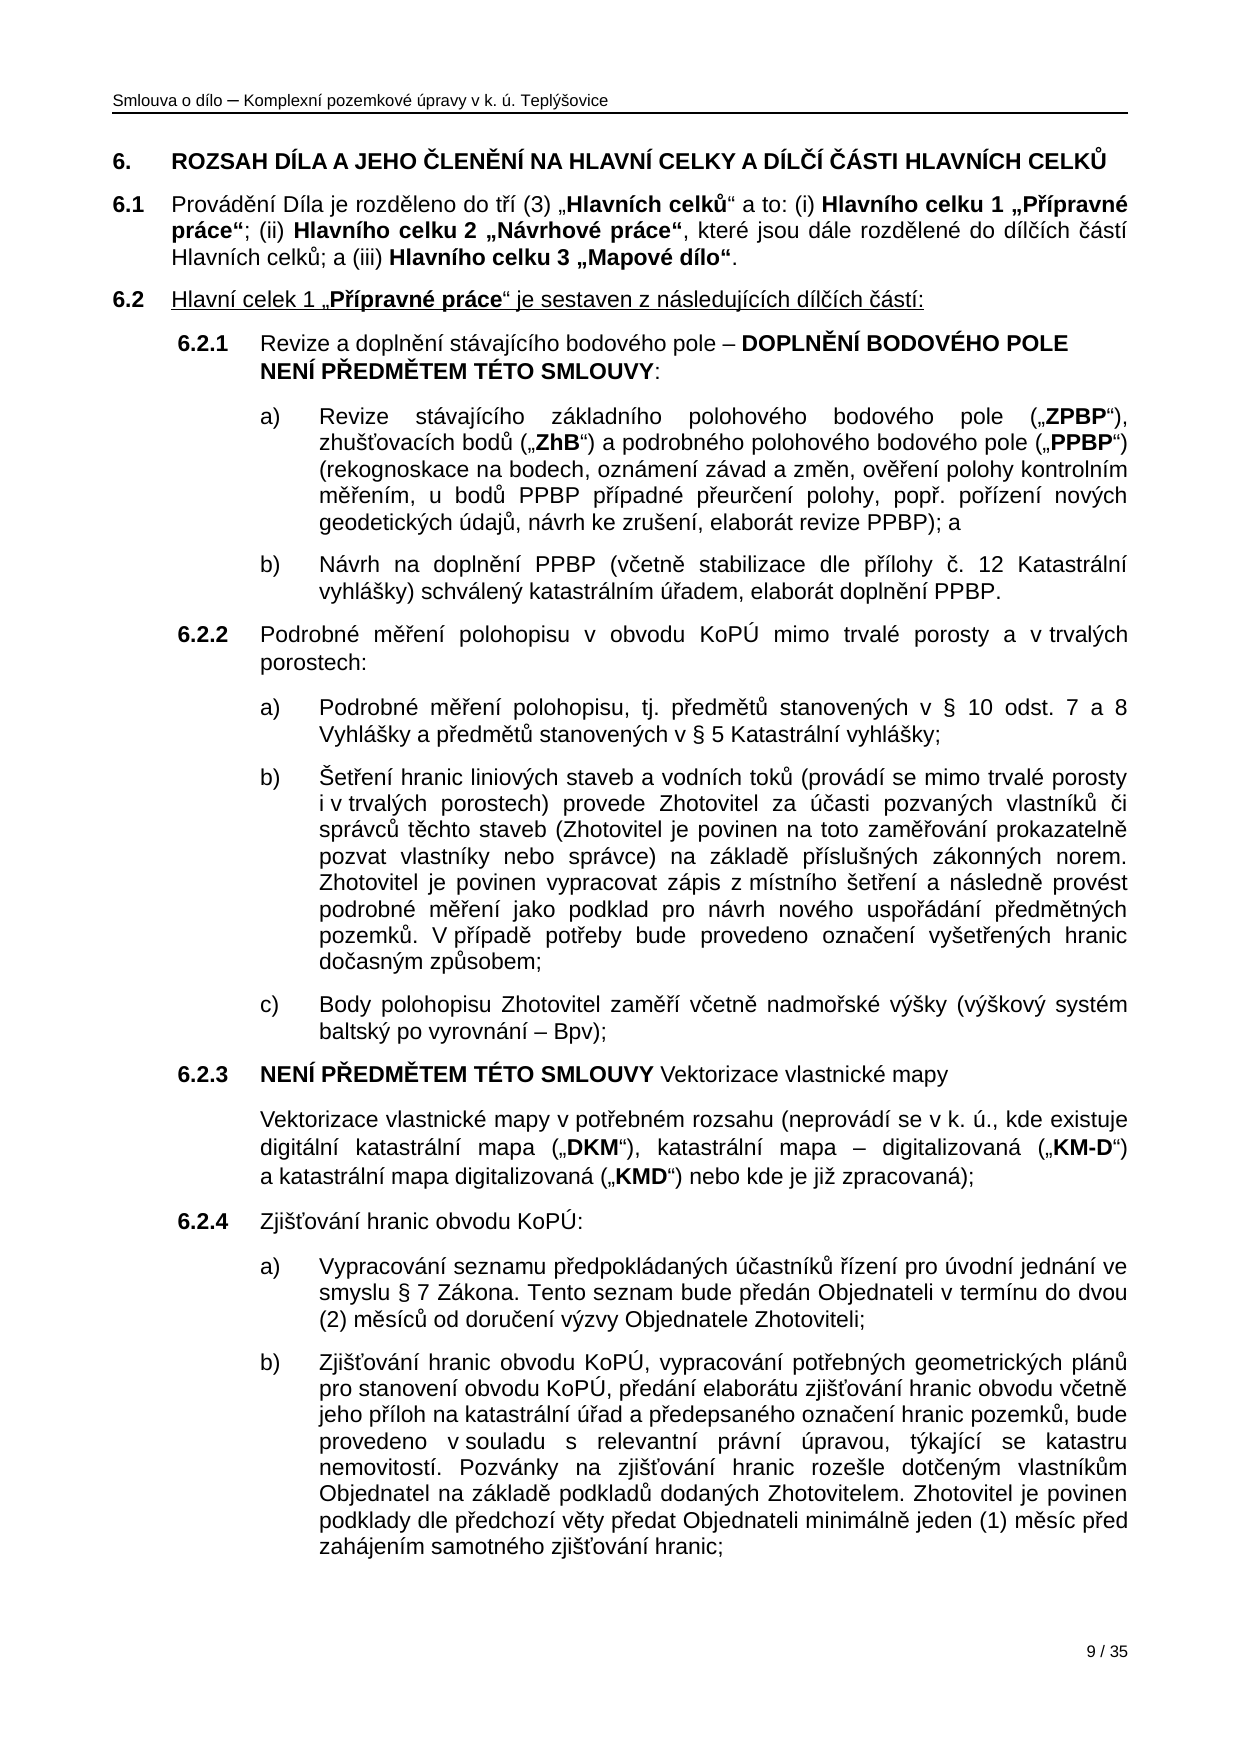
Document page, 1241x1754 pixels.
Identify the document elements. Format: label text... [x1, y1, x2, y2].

text NENÍ PŘEDMĚTEM TÉTO SMLOUVY Vektorizace vlastnické mapy [177, 1061, 1128, 1087]
text Provádění Díla je rozděleno do tří (3) „Hlavních celků“ a to: (i) Hlavního celku 1 „Přípravné práce“; (ii) Hlavního celku 2 „Návrhové práce“, které jsou dále rozdělené do dílčích částí Hlavních celků; a (iii) Hlavního celku 3 „Mapové dílo“. [112, 191, 1128, 270]
list Podrobné měření polohopisu, tj. předmětů stanovených v § 10 odst. 7 a 8 Vyhlášky a předmětů stanovených v § 5 Katastrální vyhlášky; [260, 694, 1128, 747]
text Hlavní celek 1 „Přípravné práce“ je sestaven z následujících dílčích částí: [112, 286, 1128, 313]
text Rozsah díla a jeho členění na hlavní celky a dílčí části Hlavních celků [112, 148, 1128, 174]
list Vypracování seznamu předpokládaných účastníků řízení pro úvodní jednání ve smyslu § 7 Zákona. Tento seznam bude předán Objednateli v termínu do dvou (2) měsíců od doručení výzvy Objednatele Zhotoviteli; [260, 1253, 1128, 1332]
text Zjišťování hranic obvodu KoPÚ: [177, 1208, 1128, 1234]
list Zjišťování hranic obvodu KoPÚ, vypracování potřebných geometrických plánů pro stanovení obvodu KoPÚ, předání elaborátu zjišťování hranic obvodu včetně jeho příloh na katastrální úřad a předepsaného označení hranic pozemků, bude provedeno v souladu s relevantní právní úpravou, týkající se katastru nemovitostí. Pozvánky na zjišťování hranic rozešle dotčeným vlastníkům Objednatel na základě podkladů dodaných Zhotovitelem. Zhotovitel je povinen podklady dle předchozí věty předat Objednateli minimálně jeden (1) měsíc před zahájením samotného zjišťování hranic; [260, 1348, 1128, 1559]
text Podrobné měření polohopisu v obvodu KoPÚ mimo trvalé porosty a v trvalých porostech: [177, 621, 1128, 676]
list Revize stávajícího základního polohového bodového pole („ZPBP“), zhušťovacích bodů („ZhB“) a podrobného polohového bodového pole („PPBP“) (rekognoskace na bodech, oznámení závad a změn, ověření polohy kontrolním měřením, u bodů PPBP případné přeurčení polohy, popř. pořízení nových geodetických údajů, návrh ke zrušení, elaborát revize PPBP); a [260, 403, 1128, 535]
list Vektorizace vlastnické mapy v potřebném rozsahu (neprovádí se v k. ú., kde existuje digitální katastrální mapa („DKM“), katastrální mapa – digitalizovaná („KM-D“) a katastrální mapa digitalizovaná („KMD“) nebo kde je již zpracovaná); [260, 1106, 1128, 1189]
list Body polohopisu Zhotovitel zaměří včetně nadmořské výšky (výškový systém baltský po vyrovnání – Bpv); [260, 991, 1128, 1044]
list Šetření hranic liniových staveb a vodních toků (provádí se mimo trvalé porosty i v trvalých porostech) provede Zhotovitel za účasti pozvaných vlastníků či správců těchto staveb (Zhotovitel je povinen na toto zaměřování prokazatelně pozvat vlastníky nebo správce) na základě příslušných zákonných norem. Zhotovitel je povinen vypracovat zápis z místního šetření a následně provést podrobné měření jako podklad pro návrh nového uspořádání předmětných pozemků. V případě potřeby bude provedeno označení vyšetřených hranic dočasným způsobem; [260, 764, 1128, 974]
text Revize a doplnění stávajícího bodového pole – DOPLNĚNÍ BODOVÉHO POLE NENÍ PŘEDMĚTEM TÉTO SMLOUVY: [177, 329, 1128, 384]
list Návrh na doplnění PPBP (včetně stabilizace dle přílohy č. 12 Katastrální vyhlášky) schválený katastrálním úřadem, elaborát doplnění PPBP. [260, 551, 1128, 604]
